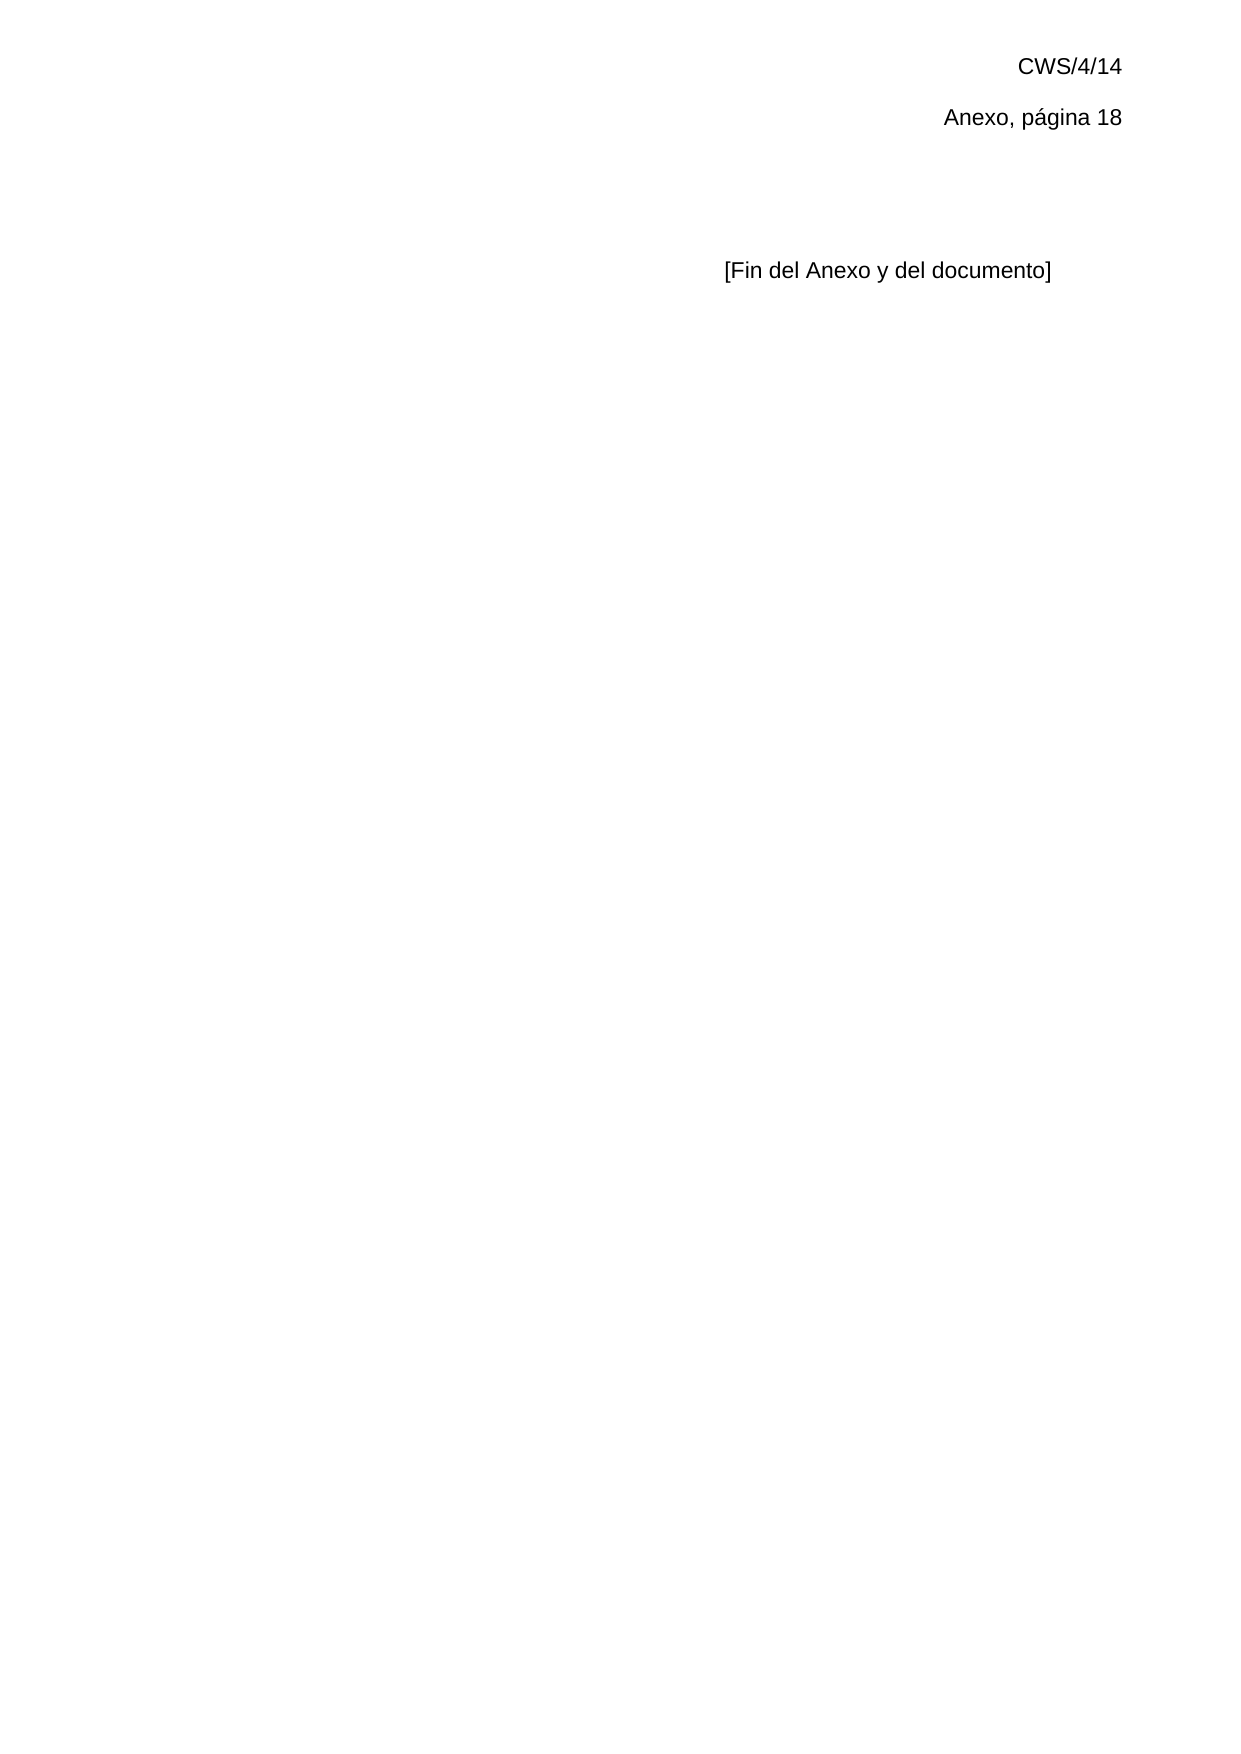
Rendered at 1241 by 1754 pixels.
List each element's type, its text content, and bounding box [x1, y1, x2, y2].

text [Fin del Anexo y del documento] [724, 257, 1122, 284]
